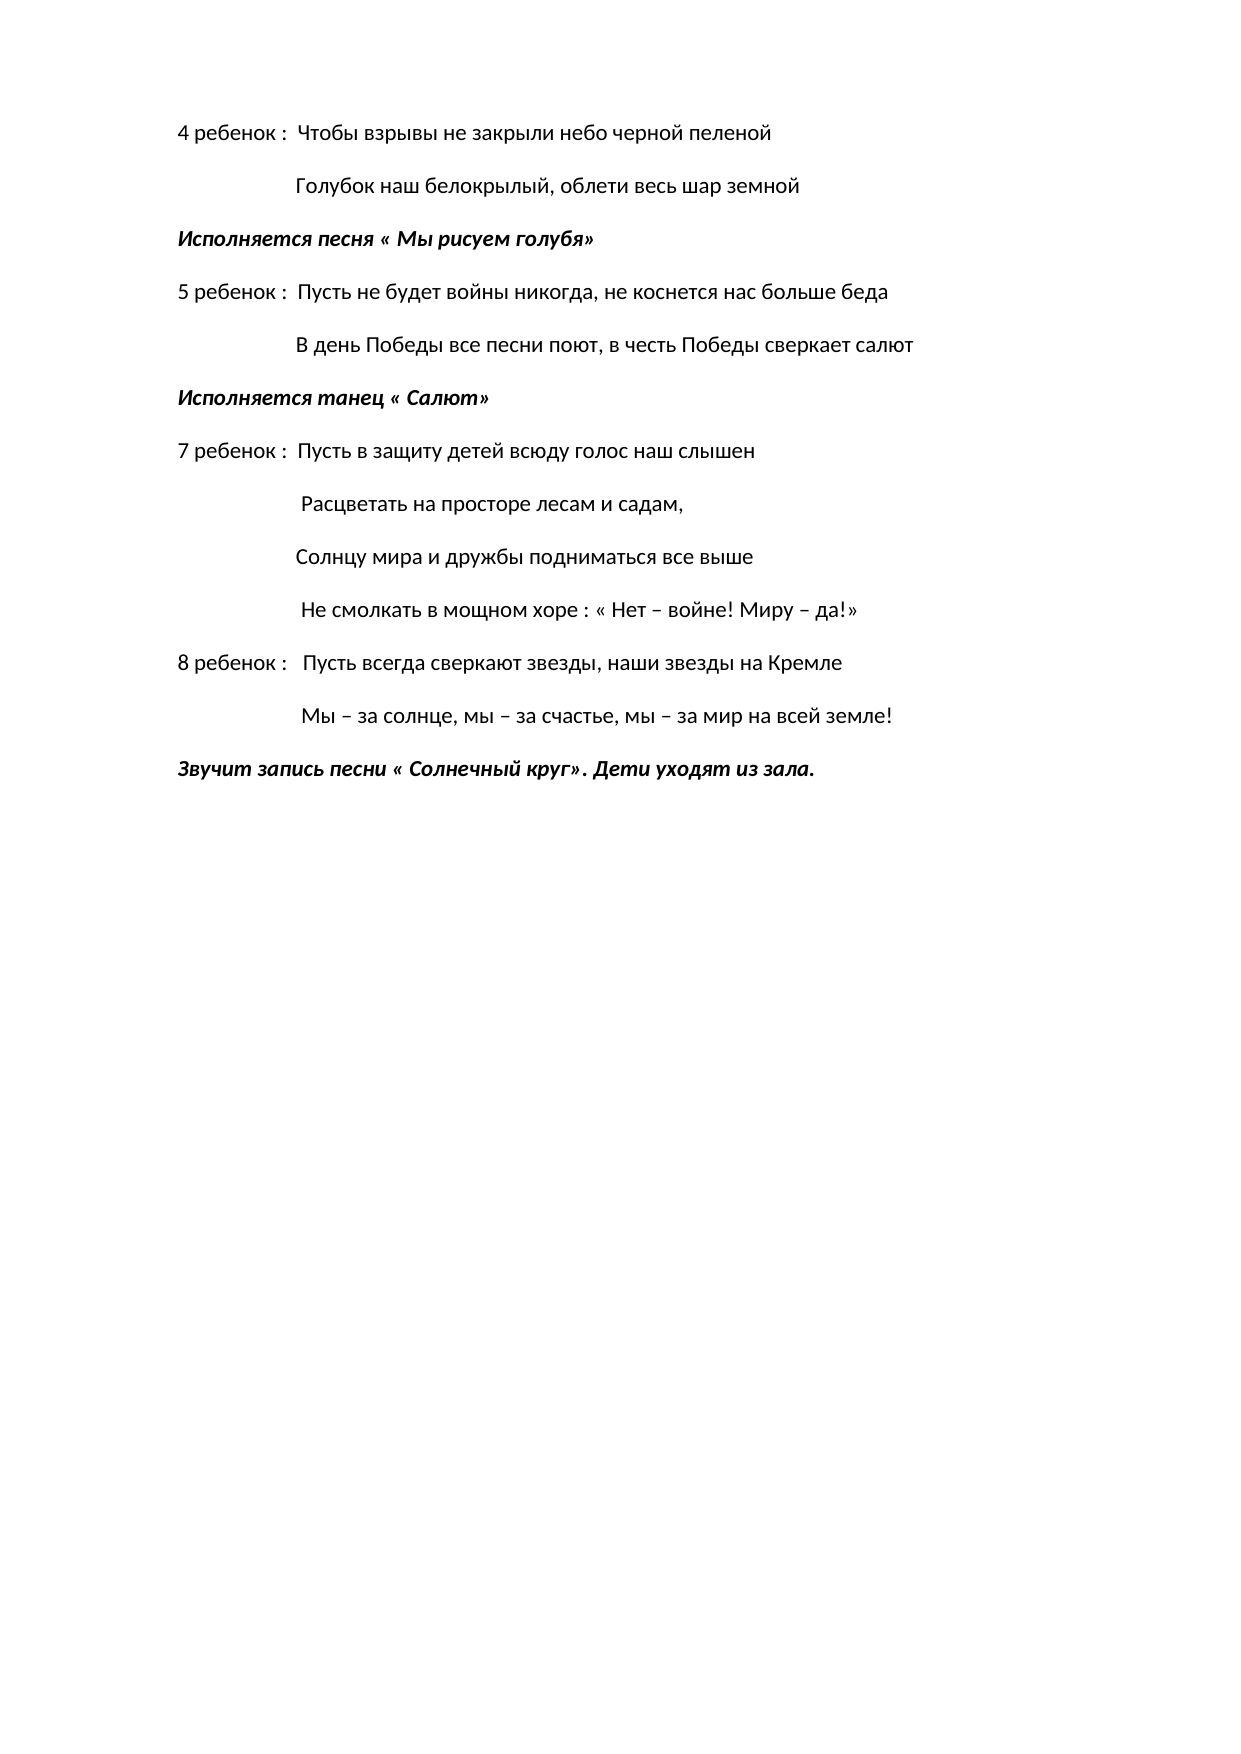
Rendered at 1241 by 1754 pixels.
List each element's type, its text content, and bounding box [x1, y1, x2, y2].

text 4 ребенок : Чтобы взрывы не закрыли небо черной пеленой [177, 118, 1152, 146]
text Не смолкать в мощном хоре : « Нет – войне! Миру – да!» [177, 595, 1152, 623]
text Мы – за солнце, мы – за счастье, мы – за мир на всей земле! [177, 701, 1152, 729]
text В день Победы все песни поют, в честь Победы сверкает салют [177, 330, 1152, 358]
text 8 ребенок : Пусть всегда сверкают звезды, наши звезды на Кремле [177, 648, 1152, 676]
text Исполняется танец « Салют» [177, 383, 1152, 411]
text 7 ребенок : Пусть в защиту детей всюду голос наш слышен [177, 436, 1152, 464]
text 5 ребенок : Пусть не будет войны никогда, не коснется нас больше беда [177, 277, 1152, 305]
text Исполняется песня « Мы рисуем голубя» [177, 224, 1152, 252]
text Солнцу мира и дружбы подниматься все выше [177, 542, 1152, 570]
text Звучит запись песни « Солнечный круг». Дети уходят из зала. [177, 754, 1152, 782]
text Голубок наш белокрылый, облети весь шар земной [177, 171, 1152, 199]
text Расцветать на просторе лесам и садам, [177, 489, 1152, 517]
